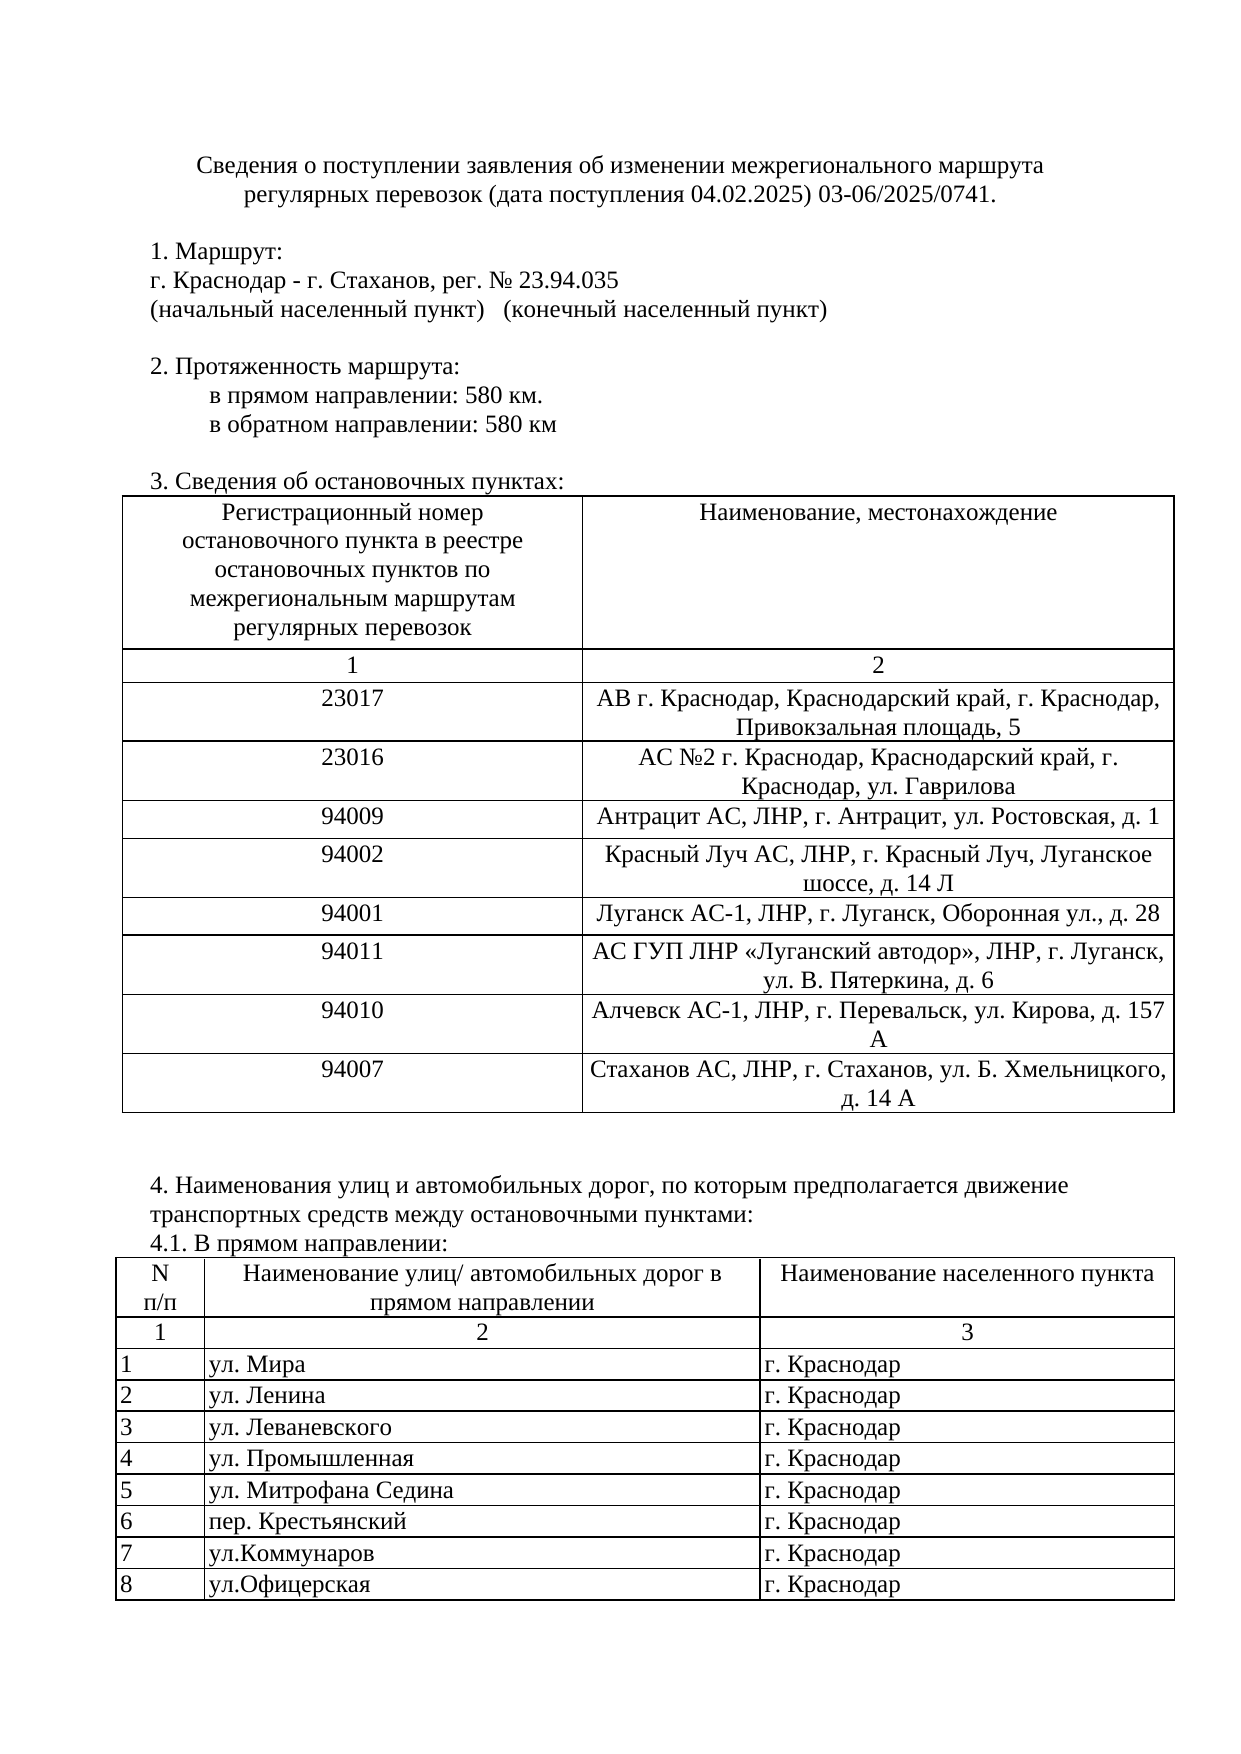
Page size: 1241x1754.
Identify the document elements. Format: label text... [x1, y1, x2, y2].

table_cell 94001 [123, 898, 582, 934]
table_cell 1 [123, 650, 582, 681]
table_cell 23017 [123, 683, 582, 740]
table_cell 2 [117, 1381, 204, 1410]
table_cell Антрацит АС, ЛНР, г. Антрацит, ул. Ростовская, д. 1 [583, 801, 1173, 837]
text 3. Сведения об остановочных пунктах: [150, 466, 1090, 495]
table_cell пер. Крестьянский [205, 1506, 759, 1536]
table_header Регистрационный номер остановочного пункта в реестре остановочных пунктов по межрегиональным маршрутам регулярных перевозок [123, 497, 582, 648]
table_cell г. Краснодар [761, 1412, 1174, 1442]
table_header N п/п [117, 1258, 204, 1316]
table_cell 1 [117, 1318, 204, 1347]
table_cell ул.Коммунаров [205, 1538, 759, 1568]
table_cell ул.Офицерская [205, 1569, 759, 1599]
table_cell 94009 [123, 801, 582, 837]
table_header Наименование населенного пункта [761, 1258, 1174, 1316]
table_cell 7 [117, 1538, 204, 1568]
text Сведения о поступлении заявления об изменении межрегионального маршрута регулярных перевозок (дата поступления 04.02.2025) 03-06/2025/0741. [150, 150, 1090, 207]
table_cell 3 [761, 1318, 1174, 1347]
table_cell г. Краснодар [761, 1506, 1174, 1536]
text (начальный населенный пункт) (конечный населенный пункт) [150, 294, 1090, 322]
text г. Краснодар - г. Стаханов, рег. № 23.94.035 [150, 265, 1090, 294]
table_cell АС №2 г. Краснодар, Краснодарский край, г. Краснодар, ул. Гаврилова [583, 742, 1173, 799]
text в прямом направлении: 580 км. [150, 380, 1090, 409]
table_cell 1 [117, 1349, 204, 1379]
table_cell г. Краснодар [761, 1349, 1174, 1379]
text 4. Наименования улиц и автомобильных дорог, по которым предполагается движение транспортных средств между остановочными пунктами: [150, 1171, 1090, 1228]
table_cell 5 [117, 1475, 204, 1505]
table_cell 94002 [123, 839, 582, 896]
table_header Наименование, местонахождение [583, 497, 1173, 648]
table_cell АС ГУП ЛНР «Луганский автодор», ЛНР, г. Луганск, ул. В. Пятеркина, д. 6 [583, 936, 1173, 993]
table_cell Алчевск АС-1, ЛНР, г. Перевальск, ул. Кирова, д. 157 А [583, 995, 1173, 1052]
table_cell 3 [117, 1412, 204, 1442]
table_cell г. Краснодар [761, 1538, 1174, 1568]
table_cell ул. Митрофана Седина [205, 1475, 759, 1505]
table_cell г. Краснодар [761, 1381, 1174, 1410]
table_cell ул. Леваневского [205, 1412, 759, 1442]
table_header Наименование улиц/ автомобильных дорог в прямом направлении [205, 1258, 760, 1316]
table_cell г. Краснодар [761, 1443, 1174, 1473]
table_cell 94011 [123, 936, 582, 993]
table_cell 94010 [123, 995, 582, 1052]
text 2. Протяженность маршрута: [150, 351, 1090, 380]
table_cell 2 [205, 1318, 759, 1347]
table_cell 6 [117, 1506, 204, 1536]
table_cell Луганск АС-1, ЛНР, г. Луганск, Оборонная ул., д. 28 [583, 898, 1173, 934]
table_cell г. Краснодар [761, 1569, 1174, 1599]
table_cell 4 [117, 1443, 204, 1473]
table_cell г. Краснодар [761, 1475, 1174, 1505]
table_cell Красный Луч АС, ЛНР, г. Красный Луч, Луганское шоссе, д. 14 Л [583, 839, 1173, 896]
text 4.1. В прямом направлении: [150, 1228, 1090, 1257]
table_cell 2 [583, 650, 1173, 681]
table_cell ул. Ленина [205, 1381, 759, 1410]
table_cell 94007 [123, 1054, 582, 1112]
text в обратном направлении: 580 км [150, 409, 1090, 437]
table_cell Стаханов АС, ЛНР, г. Стаханов, ул. Б. Хмельницкого, д. 14 А [583, 1054, 1173, 1112]
table_cell ул. Мира [205, 1349, 759, 1379]
table_cell ул. Промышленная [205, 1443, 759, 1473]
table_cell АВ г. Краснодар, Краснодарский край, г. Краснодар, Привокзальная площадь, 5 [583, 683, 1173, 740]
text 1. Маршрут: [150, 236, 1090, 265]
table_cell 23016 [123, 742, 582, 799]
table_cell 8 [117, 1569, 204, 1599]
